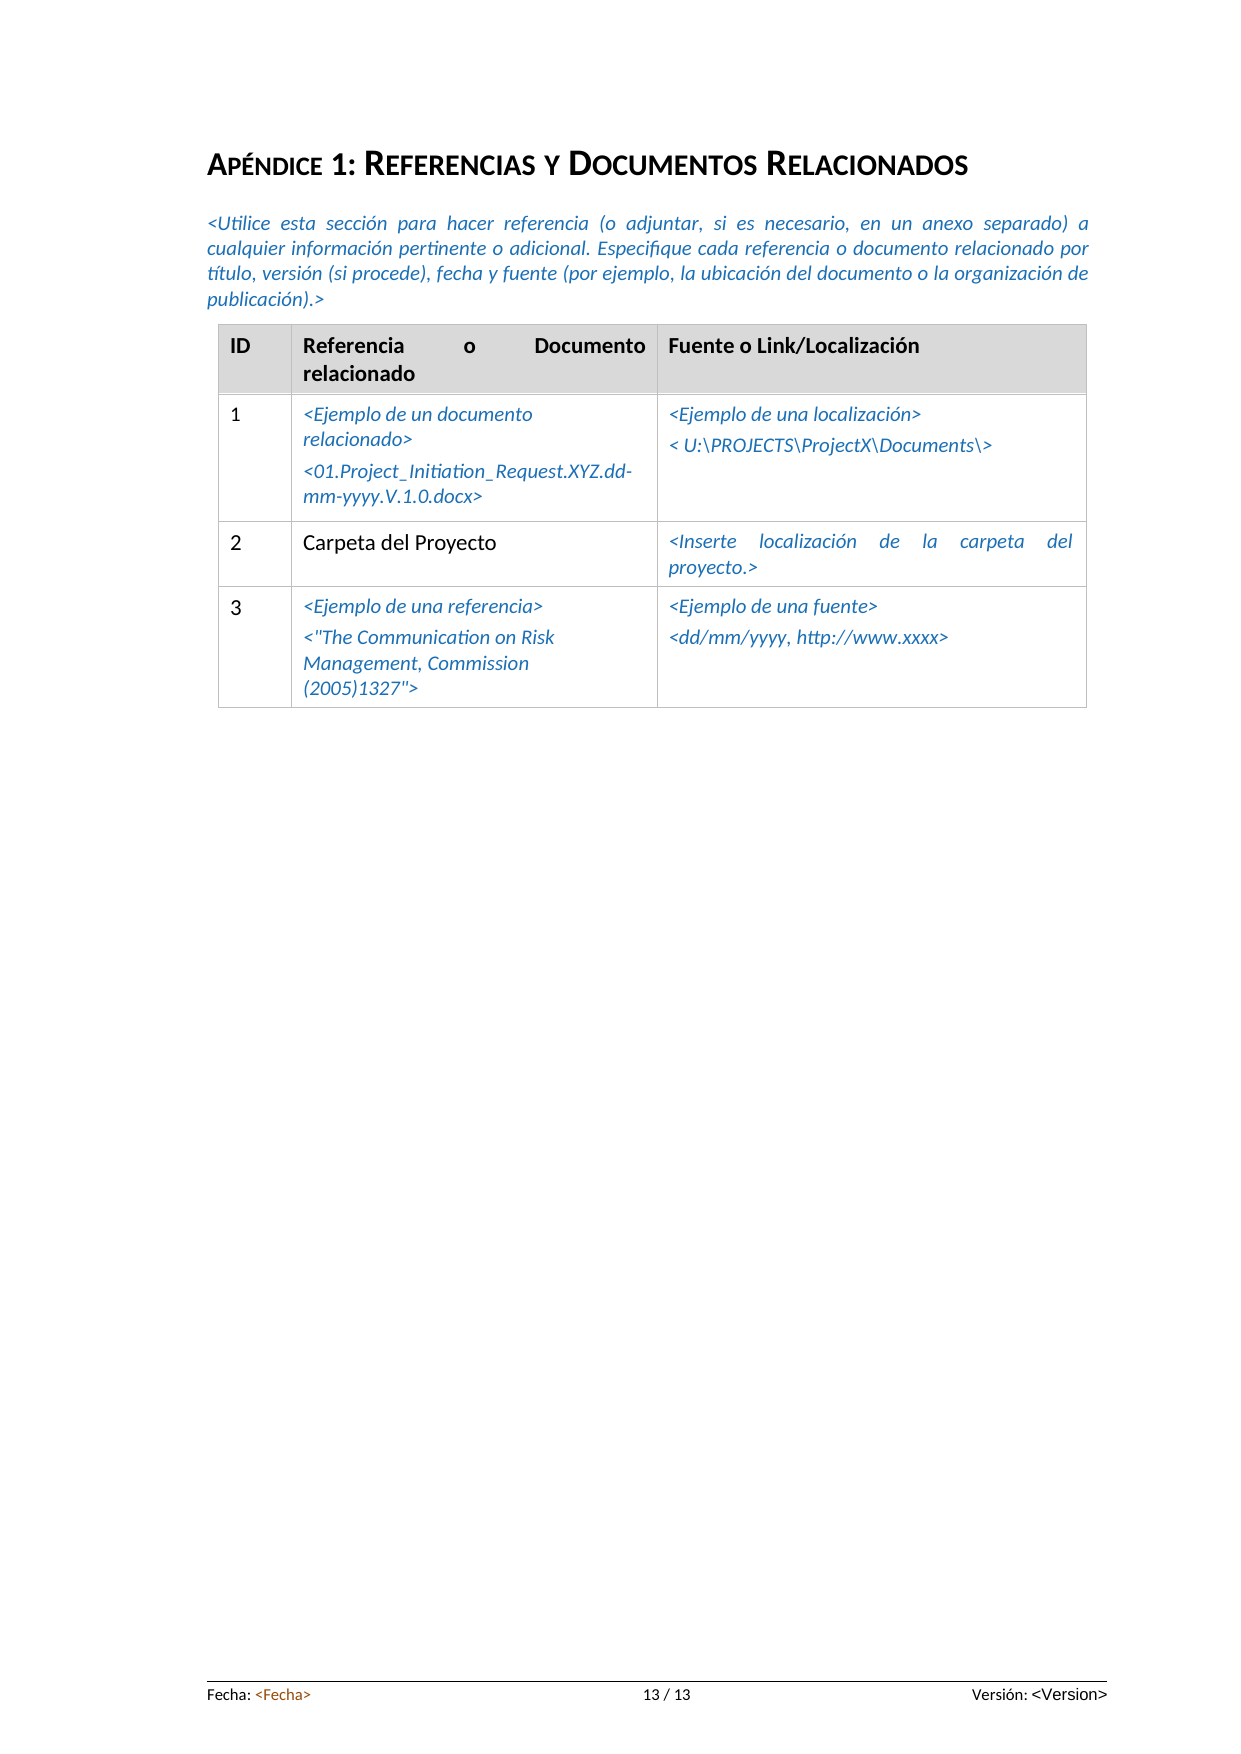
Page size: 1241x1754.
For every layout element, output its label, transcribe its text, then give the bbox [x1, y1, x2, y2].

table_cell <Ejemplo de una referencia> <"The Communication on Risk Management, Commission (2005)1327"> [292, 587, 657, 707]
table_cell <Ejemplo de un documento relacionado> <01.Project_Initiation_Request.XYZ.dd-mm-yyyy.V.1.0.docx> [292, 395, 657, 521]
table_header Referencia o Documento relacionado [292, 325, 657, 393]
text <Utilice esta sección para hacer referencia (o adjuntar, si es necesario, en un anexo separado) a cualquier información pertinente o adicional. Especifique cada referencia o documento relacionado por título, versión (si procede), fecha y fuente (por ejemplo, la ubicación del documento o la organización de publicación).> [207, 210, 1092, 311]
table_cell 1 [219, 395, 291, 521]
table_cell <Ejemplo de una fuente> <dd/mm/yyyy, http://www.xxxx> [658, 587, 1086, 707]
table_cell <Inserte localización de la carpeta del proyecto.> [658, 522, 1086, 586]
table_cell <Ejemplo de una localización> < U:\PROJECTS\ProjectX\Documents\> [658, 395, 1086, 521]
table_cell 2 [219, 522, 291, 586]
table_header ID [219, 325, 291, 393]
subtitle Apéndice 1: Referencias y Documentos Relacionados [207, 139, 1092, 185]
table_cell Carpeta del Proyecto [292, 522, 657, 586]
table_header Fuente o Link/Localización [658, 325, 1086, 393]
table_cell 3 [219, 587, 291, 707]
